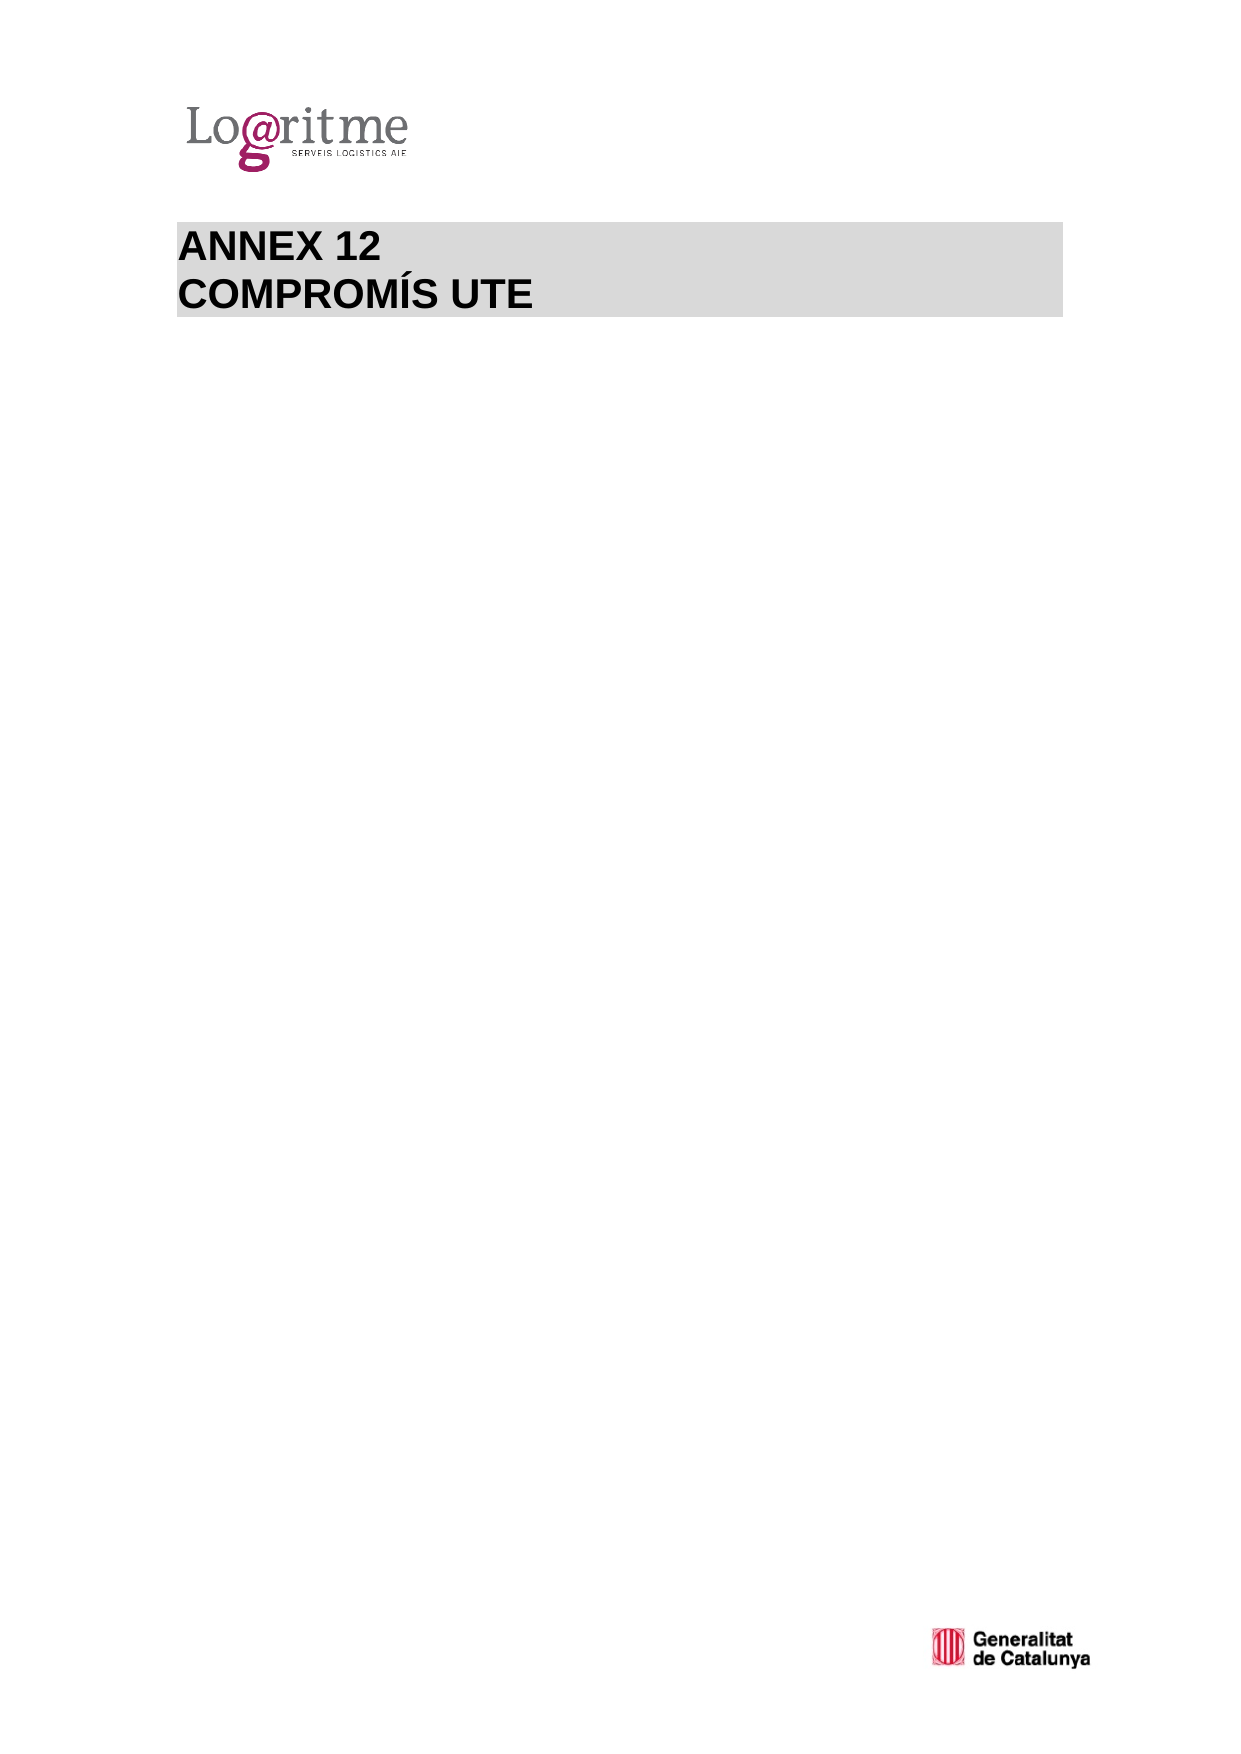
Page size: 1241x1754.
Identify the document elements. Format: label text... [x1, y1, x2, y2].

text COMPROMÍS UTE [177, 269, 1063, 317]
picture [183, 98, 411, 173]
text ANNEX 12 [177, 222, 1063, 269]
picture [893, 1621, 1129, 1674]
